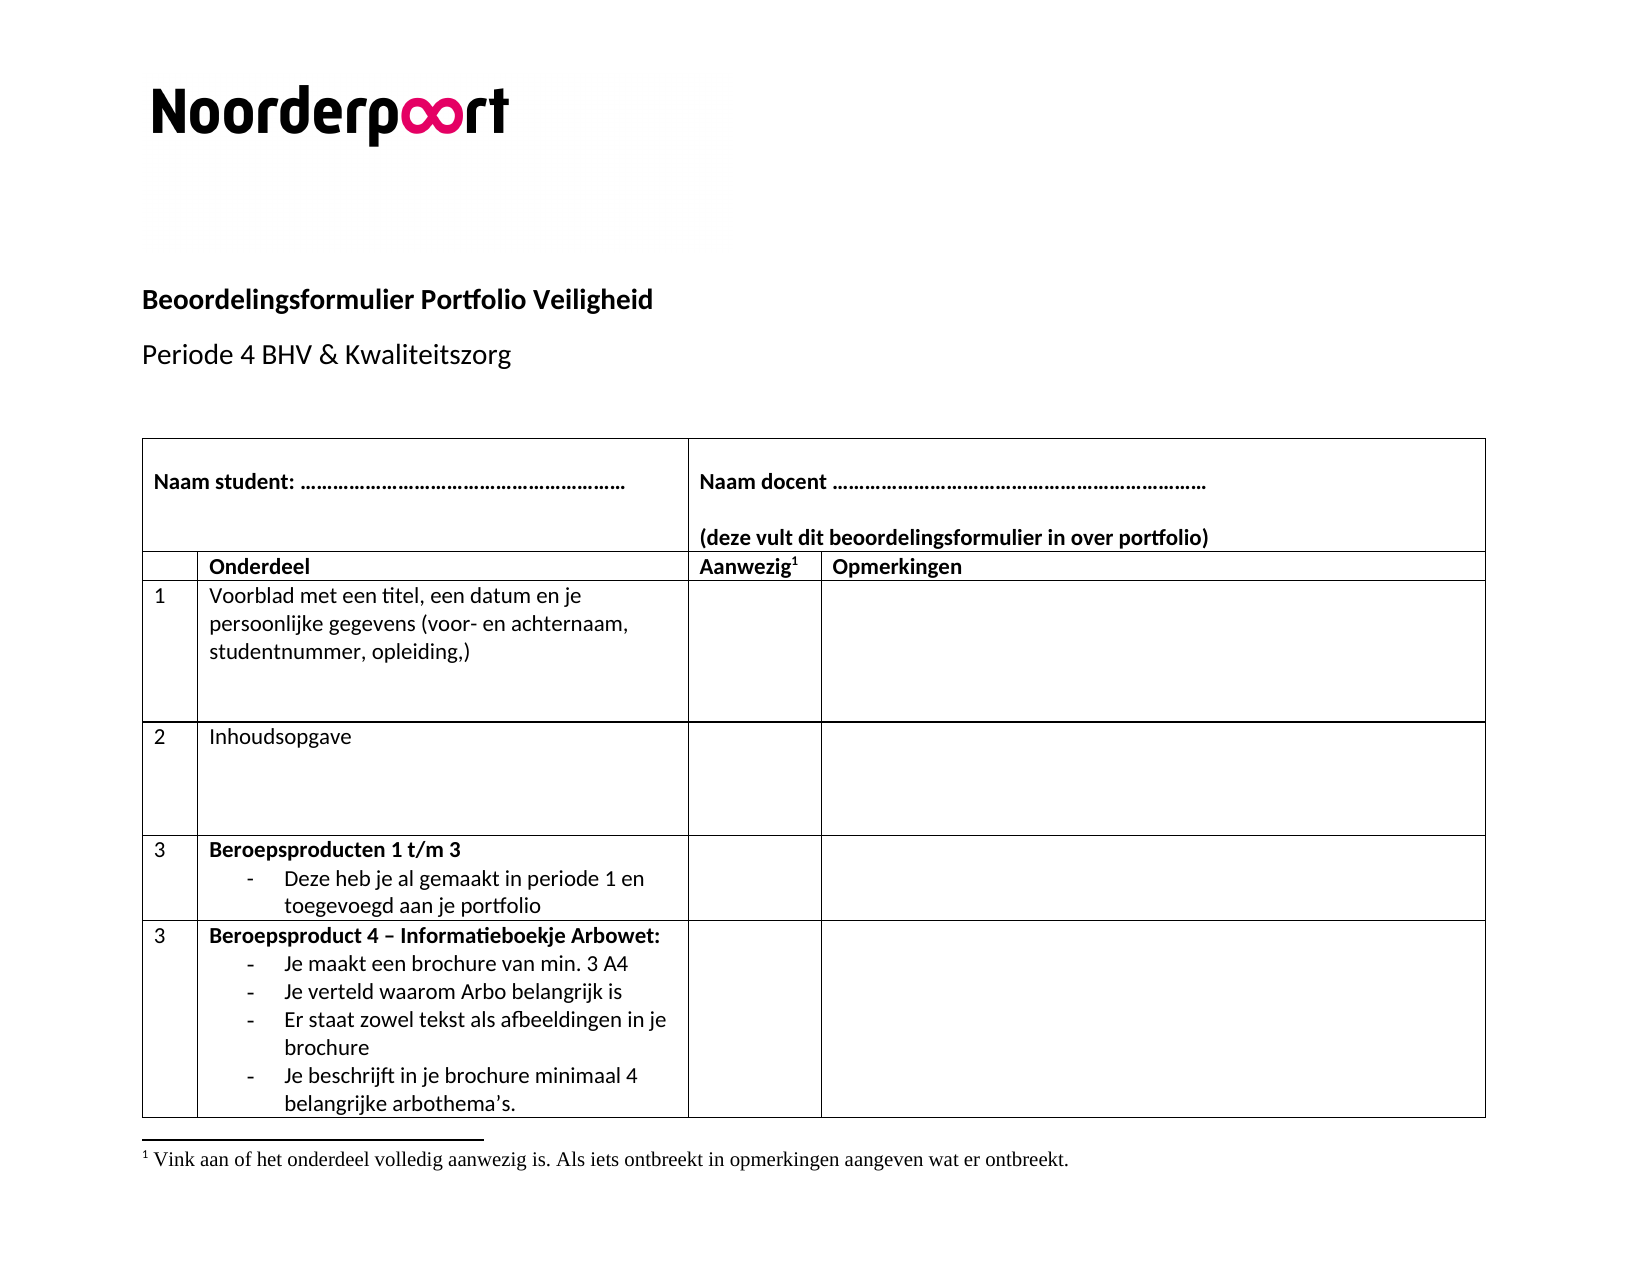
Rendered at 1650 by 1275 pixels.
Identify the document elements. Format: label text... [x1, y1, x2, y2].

table_header Naam docent …………………………………………………………… (deze vult dit beoordelingsformulier in over portfolio) [689, 439, 1485, 551]
table_cell [143, 552, 197, 580]
table_cell [822, 921, 1485, 1117]
table_cell Beroepsproduct 4 – Informatieboekje Arbowet: Je maakt een brochure van min. 3 A4 Je verteld waarom Arbo belangrijk is Er staat zowel tekst als afbeeldingen in je brochure Je beschrijft in je brochure minimaal 4 belangrijke arbothema’s. [198, 921, 688, 1117]
table_cell [822, 836, 1485, 920]
table_cell [689, 921, 821, 1117]
table_cell Onderdeel [198, 552, 688, 580]
table_cell [689, 723, 821, 834]
table_cell [689, 581, 821, 721]
picture [141, 73, 734, 253]
table_cell 3 [143, 921, 197, 1117]
table_cell Opmerkingen [822, 552, 1485, 580]
text Periode 4 BHV & Kwaliteitszorg [142, 336, 1508, 372]
table_cell 2 [143, 723, 197, 834]
table_cell [689, 836, 821, 920]
table_cell 3 [143, 836, 197, 920]
table_cell Inhoudsopgave [198, 723, 688, 834]
table_header Naam student: …………………………………………………… [143, 439, 688, 551]
table_cell Beroepsproducten 1 t/m 3 Deze heb je al gemaakt in periode 1 en toegevoegd aan je portfolio [198, 836, 688, 920]
table_cell 1 [143, 581, 197, 721]
table_cell Voorblad met een titel, een datum en je persoonlijke gegevens (voor- en achternaam, studentnummer, opleiding,) [198, 581, 688, 721]
table_cell [822, 723, 1485, 834]
table_cell [822, 581, 1485, 721]
text Beoordelingsformulier Portfolio Veiligheid [142, 281, 1508, 317]
table_cell Aanwezig [689, 552, 821, 580]
